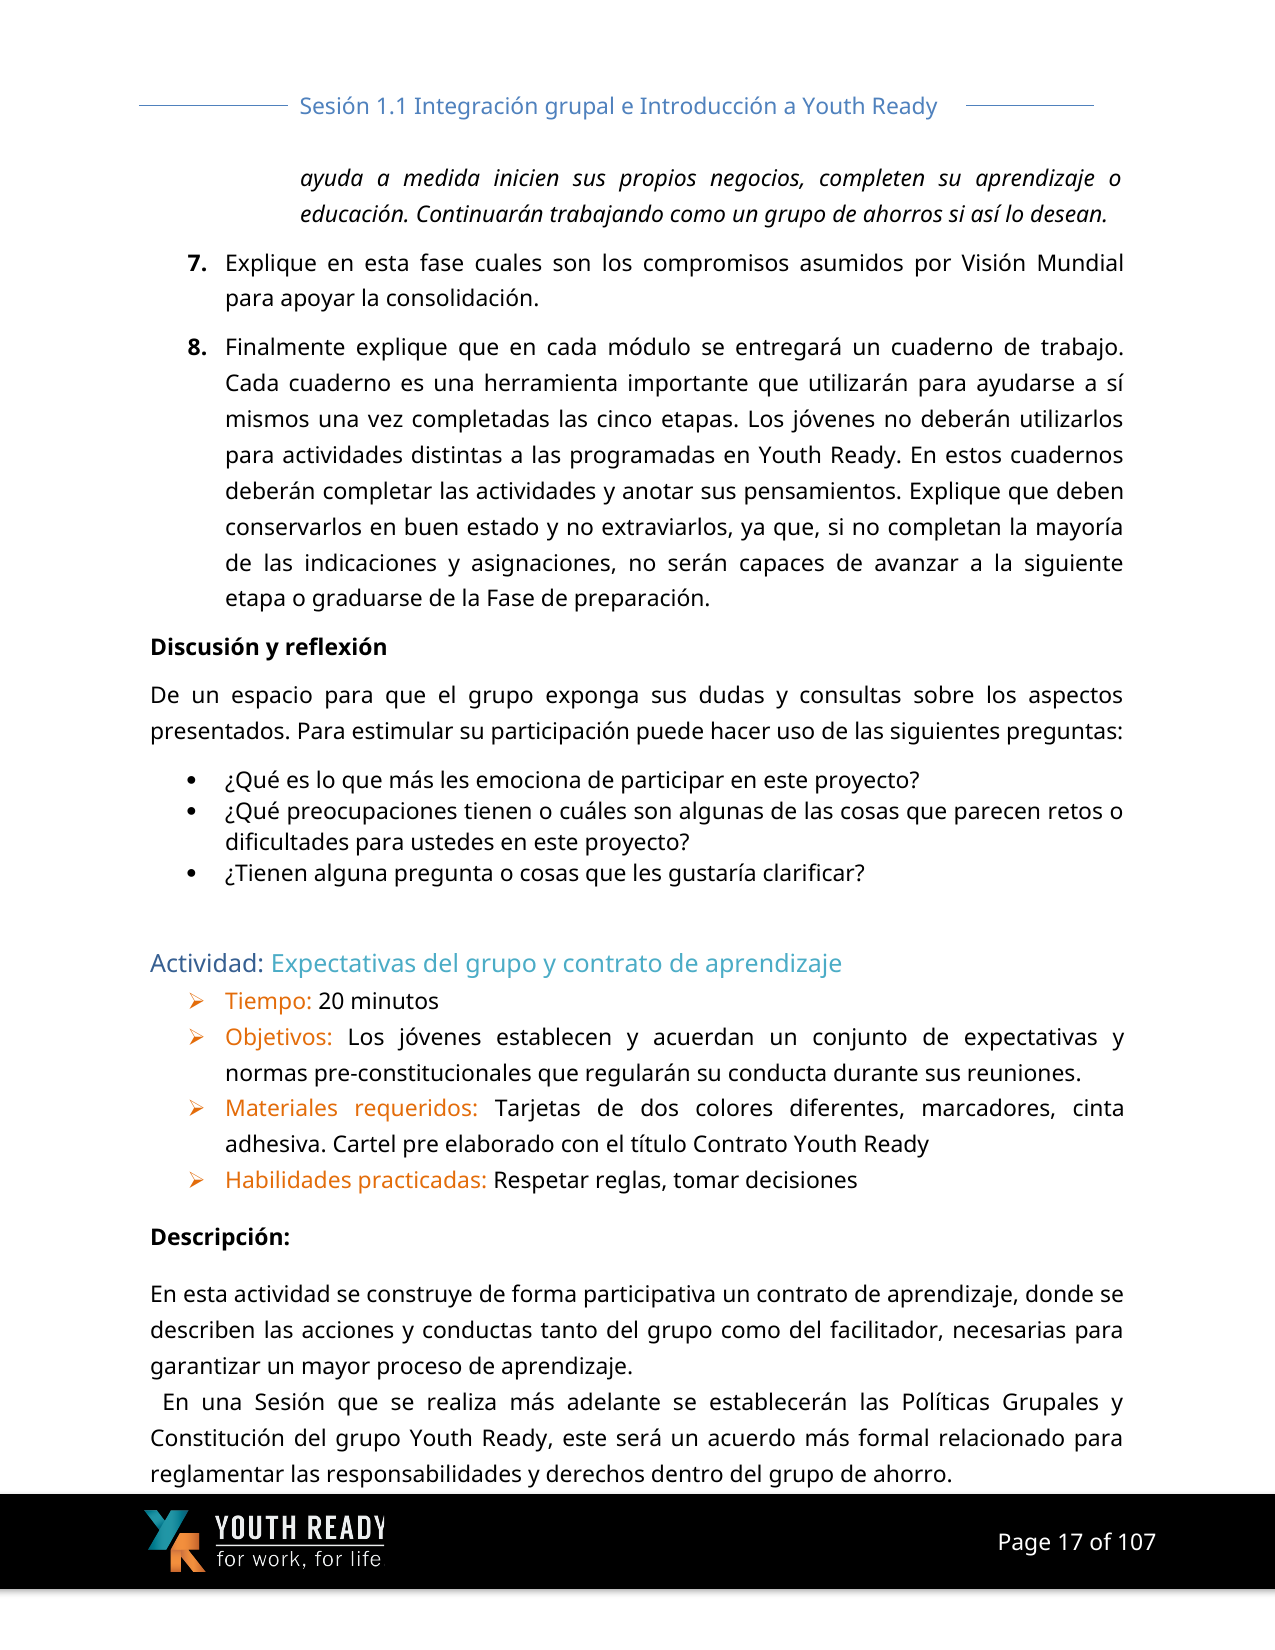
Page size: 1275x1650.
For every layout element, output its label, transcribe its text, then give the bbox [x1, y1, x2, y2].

text Discusión y reflexión [150, 631, 1125, 662]
text De un espacio para que el grupo exponga sus dudas y consultas sobre los aspectos presentados. Para estimular su participación puede hacer uso de las siguientes preguntas: [150, 679, 1125, 746]
list Explique en esta fase cuales son los compromisos asumidos por Visión Mundial para apoyar la consolidación. [187, 246, 1125, 314]
list ¿Tienen alguna pregunta o cosas que les gustaría clarificar? [187, 857, 1125, 889]
list ¿Qué preocupaciones tienen o cuáles son algunas de las cosas que parecen retos o dificultades para ustedes en este proyecto? [187, 795, 1125, 857]
text En esta actividad se construye de forma participativa un contrato de aprendizaje, donde se describen las acciones y conductas tanto del grupo como del facilitador, necesarias para garantizar un mayor proceso de aprendizaje. [150, 1278, 1125, 1381]
list Tiempo: 20 minutos [187, 984, 1125, 1016]
text Descripción: [150, 1221, 1125, 1252]
list ¿Qué es lo que más les emociona de participar en este proyecto? [187, 764, 1125, 795]
list Objetivos: Los jóvenes establecen y acuerdan un conjunto de expectativas y normas pre-constitucionales que regularán su conducta durante sus reuniones. [187, 1021, 1125, 1088]
list Materiales requeridos: Tarjetas de dos colores diferentes, marcadores, cinta adhesiva. Cartel pre elaborado con el título Contrato Youth Ready [187, 1092, 1125, 1159]
subtitle Actividad: Expectativas del grupo y contrato de aprendizaje [150, 945, 1125, 979]
list Habilidades practicadas: Respetar reglas, tomar decisiones [187, 1164, 1125, 1196]
list Finalmente explique que en cada módulo se entregará un cuaderno de trabajo. Cada cuaderno es una herramienta importante que utilizarán para ayudarse a sí mismos una vez completadas las cinco etapas. Los jóvenes no deberán utilizarlos para actividades distintas a las programadas en Youth Ready. En estos cuadernos deberán completar las actividades y anotar sus pensamientos. Explique que deben conservarlos en buen estado y no extraviarlos, ya que, si no completan la mayoría de las indicaciones y asignaciones, no serán capaces de avanzar a la siguiente etapa o graduarse de la Fase de preparación. [187, 331, 1125, 614]
picture [143, 1509, 384, 1572]
text En una Sesión que se realiza más adelante se establecerán las Políticas Grupales y Constitución del grupo Youth Ready, este será un acuerdo más formal relacionado para reglamentar las responsabilidades y derechos dentro del grupo de ahorro. [150, 1386, 1125, 1489]
